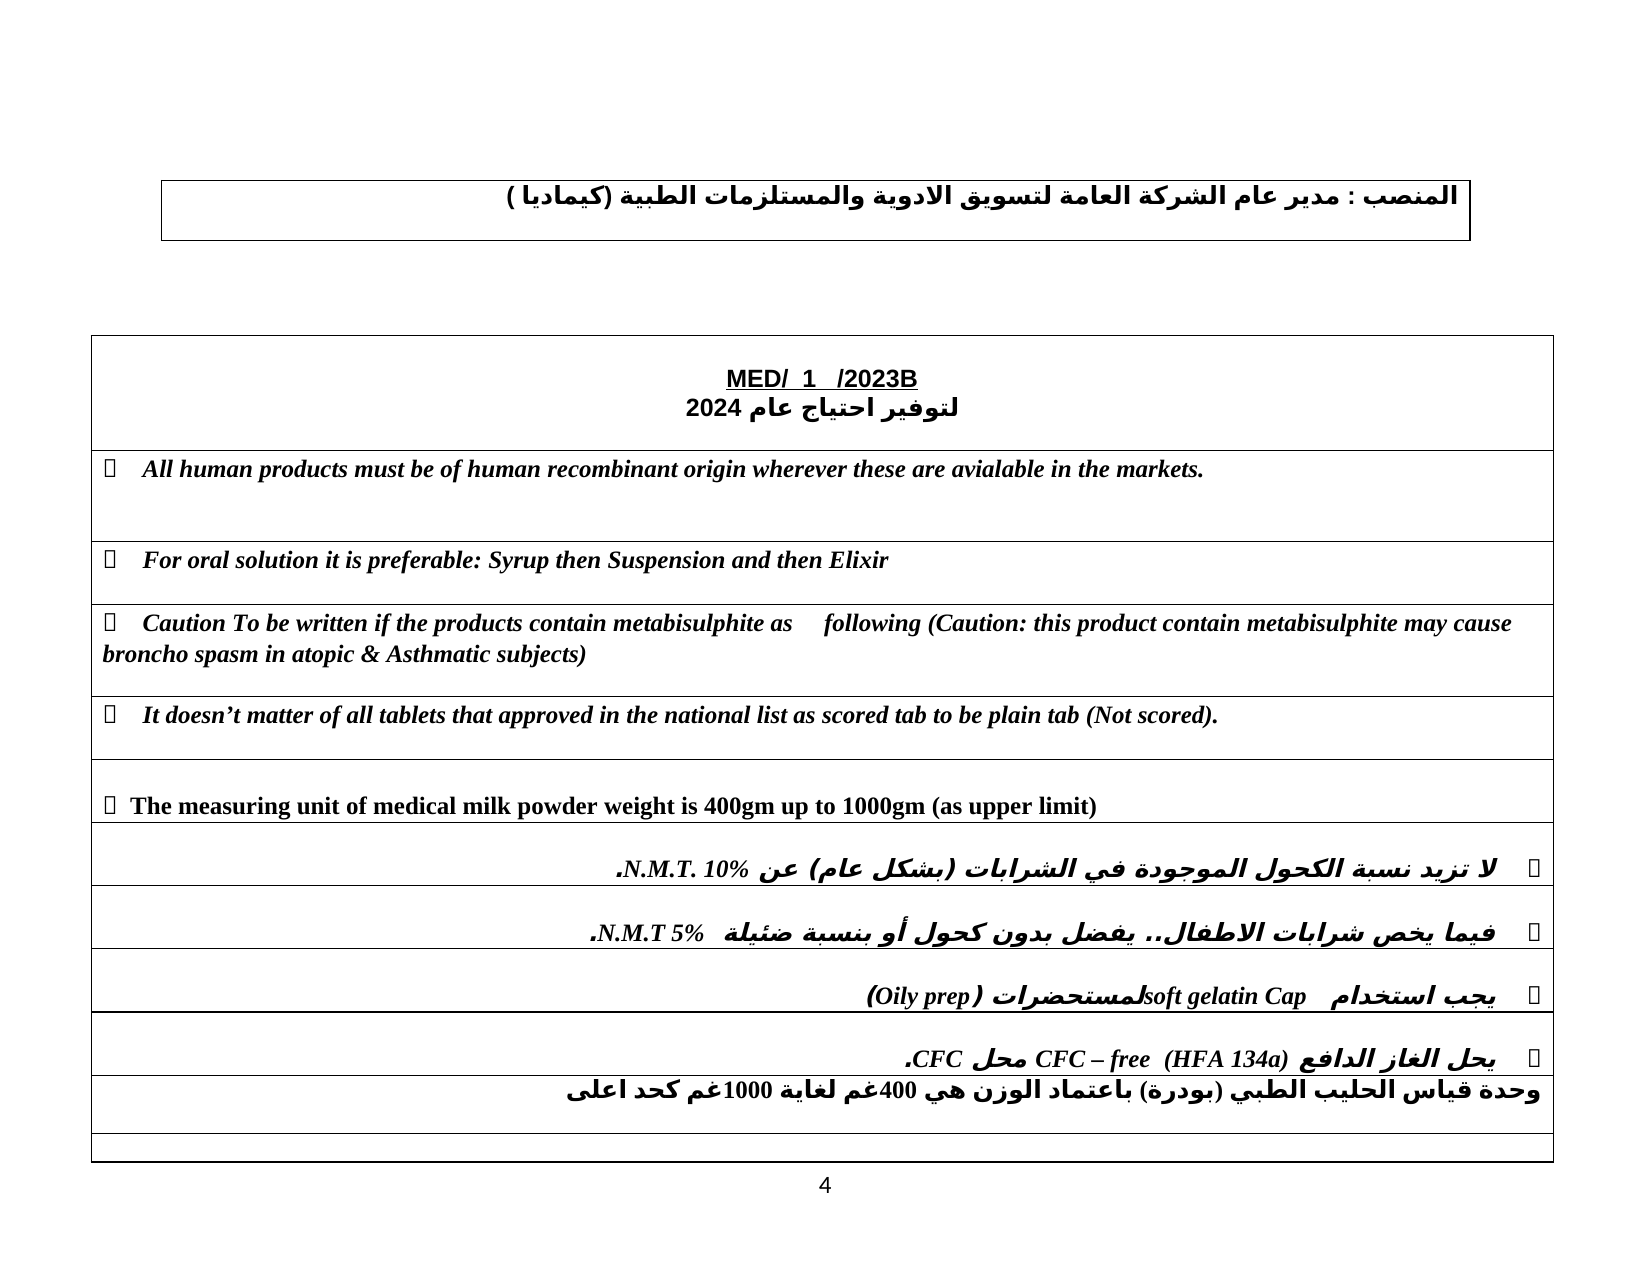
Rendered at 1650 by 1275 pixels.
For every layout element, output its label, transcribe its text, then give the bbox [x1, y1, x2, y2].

table_cell  The measuring unit of medical milk powder weight is 400gm up to 1000gm (as upper limit) [92, 760, 1553, 822]
table_header MED/ 1 /2023B لتوفير احتياج عام 2024 [92, 336, 1553, 450]
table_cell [92, 1134, 1553, 1161]
table_cell  يجب استخدام soft gelatin Capلمستحضرات (Oily prep) [92, 949, 1553, 1011]
table_cell  يحل الغاز الدافع CFC – free (HFA 134a) محل CFC. [92, 1013, 1553, 1074]
table_cell  فيما يخص شرابات الاطفال.. يفضل بدون كحول أو بنسبة ضئيلة N.M.T 5%. [92, 886, 1553, 948]
table_cell المنصب : مدير عام الشركة العامة لتسويق الادوية والمستلزمات الطبية (كيماديا ) [162, 181, 1469, 240]
table_cell  All human products must be of human recombinant origin wherever these are avialable in the markets. [92, 451, 1553, 541]
table_cell  For oral solution it is preferable: Syrup then Suspension and then Elixir [92, 542, 1553, 604]
table_cell  It doesn’t matter of all tablets that approved in the national list as scored tab to be plain tab (Not scored). [92, 697, 1553, 759]
table_cell وحدة قياس الحليب الطبي (بودرة) باعتماد الوزن هي 400غم لغاية 1000غم كحد اعلى [92, 1076, 1553, 1132]
table_cell  لا تزيد نسبة الكحول الموجودة في الشرابات (بشكل عام) عن N.M.T. 10%. [92, 823, 1553, 885]
table_cell  Caution To be written if the products contain metabisulphite as following (Caution: this product contain metabisulphite may cause broncho spasm in atopic & Asthmatic subjects) [92, 605, 1553, 696]
